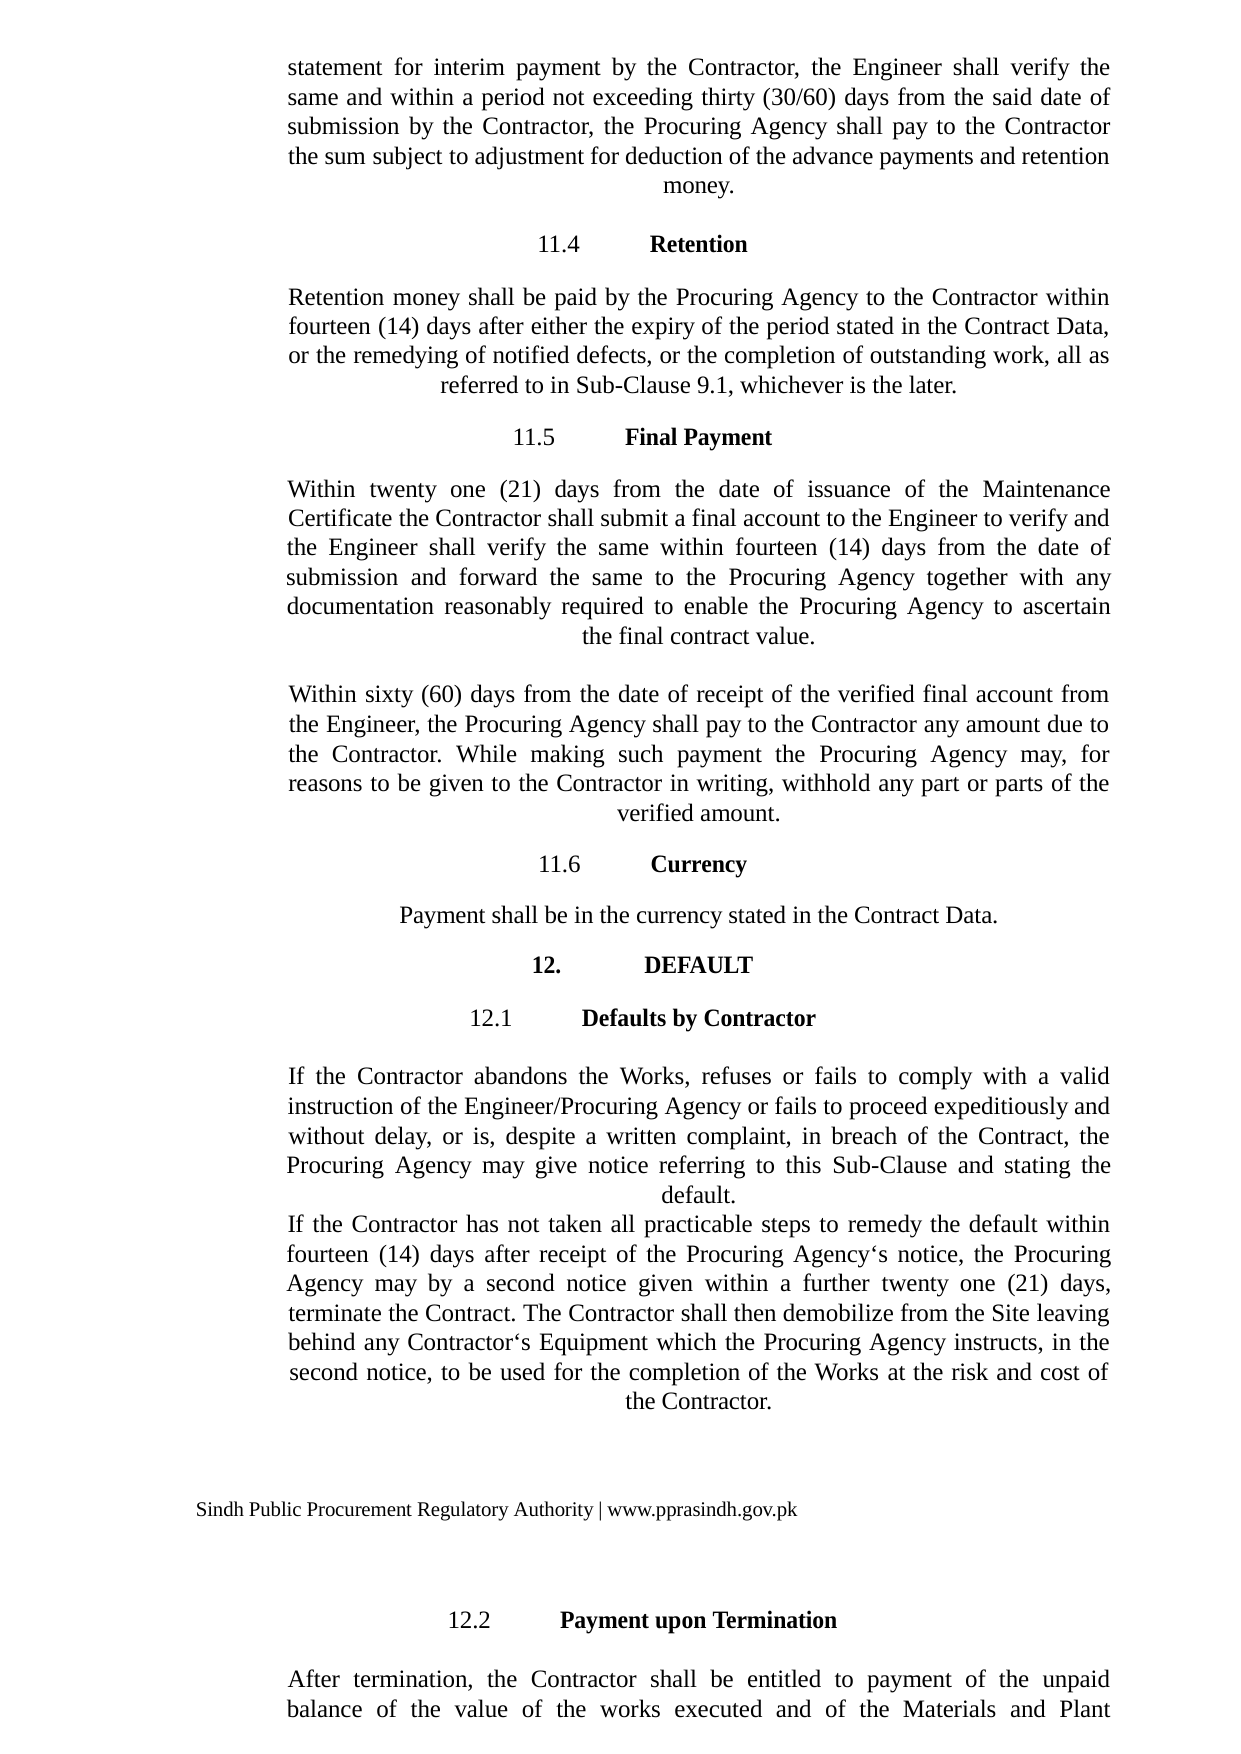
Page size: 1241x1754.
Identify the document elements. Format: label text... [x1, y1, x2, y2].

text the Contractor. While making such payment the Procuring Agency may, for [151, 738, 1134, 768]
text 11.5 Final Payment [151, 424, 1134, 451]
text 12.1 Defaults by Contractor [151, 1003, 1134, 1032]
text money. [151, 170, 1134, 200]
text Certificate the Contractor shall submit a final account to the Engineer to verify and [151, 503, 1134, 532]
text verified amount. [151, 797, 1134, 827]
text instruction of the Engineer/Procuring Agency or fails to proceed expeditiously and [151, 1091, 1134, 1120]
text After termination, the Contractor shall be entitled to payment of the unpaid [151, 1660, 1134, 1694]
text without delay, or is, despite a written complaint, in breach of the Contract, the [151, 1120, 1134, 1150]
text the sum subject to adjustment for deduction of the advance payments and retention [151, 141, 1134, 170]
text 12.2 Payment upon Termination [151, 1601, 1134, 1635]
text reasons to be given to the Contractor in writing, withhold any part or parts of the [151, 768, 1134, 797]
text Payment shall be in the currency stated in the Contract Data. [151, 903, 1134, 928]
text Procuring Agency may give notice referring to this Sub-Clause and stating the [151, 1150, 1134, 1179]
text fourteen (14) days after either the expiry of the period stated in the Contract Data, [151, 311, 1134, 340]
text submission and forward the same to the Procuring Agency together with any [151, 562, 1134, 591]
text Sindh Public Procurement Regulatory Authority | www.pprasindh.gov.pk 44 [151, 1490, 1134, 1526]
text Agency may by a second notice given within a further twenty one (21) days, [151, 1268, 1134, 1297]
text the Engineer, the Procuring Agency shall pay to the Contractor any amount due to [151, 709, 1134, 738]
text fourteen (14) days after receipt of the Procuring Agency‘s notice, the Procuring [151, 1238, 1134, 1268]
text default. [151, 1179, 1134, 1209]
text the Engineer shall verify the same within fourteen (14) days from the date of [151, 532, 1134, 562]
text Within sixty (60) days from the date of receipt of the verified final account from [151, 675, 1134, 709]
text behind any Contractor‘s Equipment which the Procuring Agency instructs, in the [151, 1327, 1134, 1356]
text 11.4 Retention [151, 225, 1134, 259]
text If the Contractor has not taken all practicable steps to remedy the default within [151, 1209, 1134, 1238]
text the final contract value. [151, 621, 1134, 650]
text submission by the Contractor, the Procuring Agency shall pay to the Contractor [151, 111, 1134, 141]
text If the Contractor abandons the Works, refuses or fails to comply with a valid [151, 1057, 1134, 1091]
text referred to in Sub-Clause 9.1, whichever is the later. [151, 369, 1134, 399]
text Retention money shall be paid by the Procuring Agency to the Contractor within [151, 284, 1134, 311]
text balance of the value of the works executed and of the Materials and Plant [151, 1694, 1134, 1724]
text 12. DEFAULT [151, 953, 1134, 978]
text same and within a period not exceeding thirty (30/60) days from the said date of [151, 82, 1134, 111]
text second notice, to be used for the completion of the Works at the risk and cost of [151, 1356, 1134, 1386]
text the Contractor. [151, 1386, 1134, 1415]
text Within twenty one (21) days from the date of issuance of the Maintenance [151, 476, 1134, 503]
text documentation reasonably required to enable the Procuring Agency to ascertain [151, 591, 1134, 621]
text terminate the Contract. The Contractor shall then demobilize from the Site leaving [151, 1297, 1134, 1327]
text statement for interim payment by the Contractor, the Engineer shall verify the [151, 52, 1134, 82]
text 11.6 Currency [151, 852, 1134, 878]
text or the remedying of notified defects, or the completion of outstanding work, all as [151, 340, 1134, 369]
